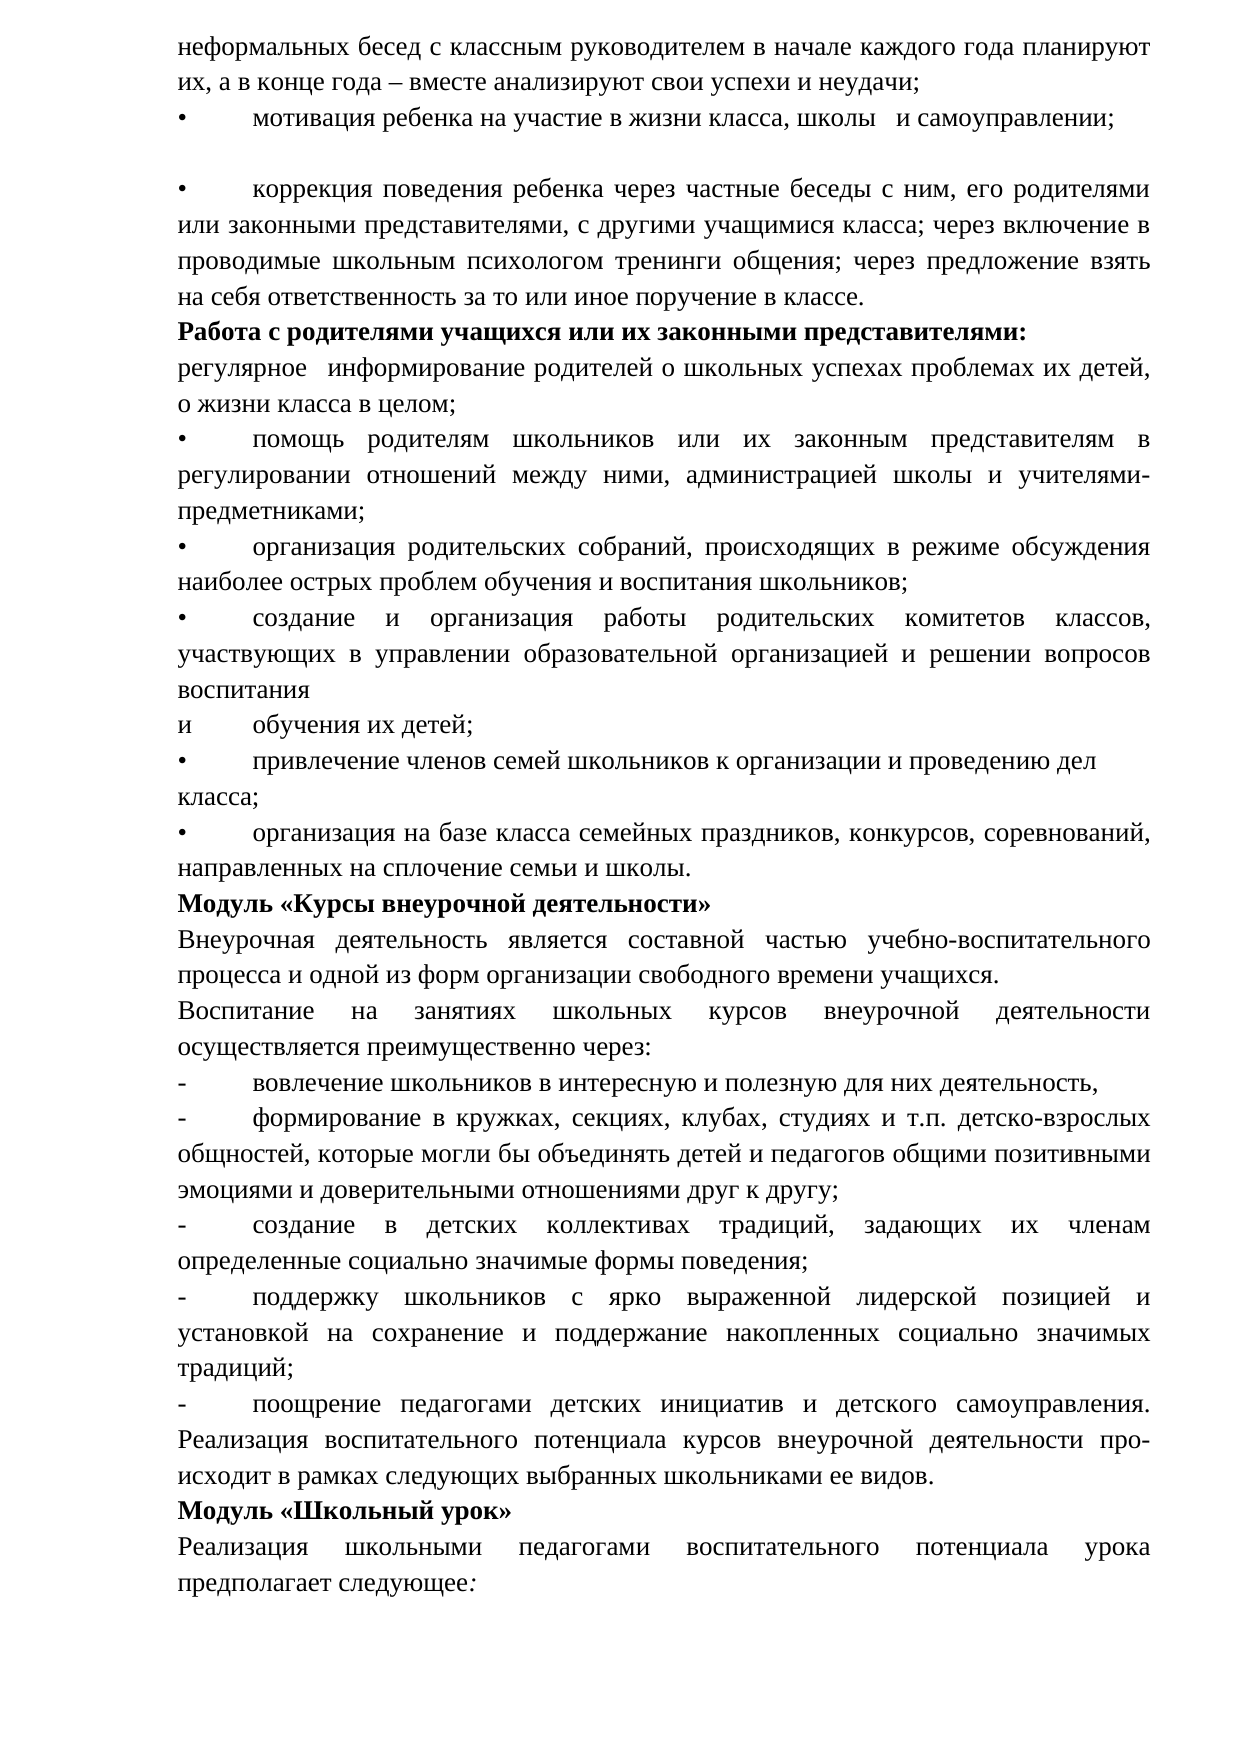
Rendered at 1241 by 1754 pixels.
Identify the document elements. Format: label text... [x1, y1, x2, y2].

list поддержку школьников с ярко выраженной лидерской позицией и установкой на сохранение и поддержание накопленных социально значимых традиций; [177, 1280, 1152, 1383]
list привлечение членов семей школьников к организации и проведению дел [177, 744, 1152, 775]
text Реализация школьными педагогами воспитательного потенциала урока предполагает следующее: [177, 1530, 1152, 1597]
list вовлечение школьников в интересную и полезную для них деятельность, [177, 1066, 1152, 1097]
list создание в детских коллективах традиций, задающих их членам определенные социально значимые формы поведения; [177, 1209, 1152, 1276]
list обучения их детей; [177, 708, 1152, 739]
text Модуль «Школьный урок» [177, 1494, 1152, 1526]
list организация родительских собраний, происходящих в режиме обсуждения наиболее острых проблем обучения и воспитания школьников; [177, 530, 1152, 597]
text Воспитание на занятиях школьных курсов внеурочной деятельности осуществляется преимущественно через: [177, 994, 1152, 1061]
list создание и организация работы родительских комитетов классов, участвующих в управлении образовательной организацией и решении вопросов воспитания [177, 601, 1152, 704]
list организация на базе класса семейных праздников, конкурсов, соревнований, направленных на сплочение семьи и школы. [177, 816, 1152, 882]
text Внеурочная деятельность является составной частью учебно-воспитательного процесса и одной из форм организации свободного времени учащихся. [177, 923, 1152, 990]
text Работа с родителями учащихся или их законными представителями: [177, 315, 1152, 347]
list помощь родителям школьников или их законным представителям в регулировании отношений между ними, администрацией школы и учителями-предметниками; [177, 423, 1152, 525]
text Модуль «Курсы внеурочной деятельности» [177, 887, 1152, 918]
list поощрение педагогами детских инициатив и детского самоуправления. Реализация воспитательного потенциала курсов внеурочной деятельности про- исходит в рамках следующих выбранных школьниками ее видов. [177, 1387, 1152, 1490]
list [177, 29, 1152, 96]
list формирование в кружках, секциях, клубах, студиях и т.п. детско-взрослых общностей, которые могли бы объединять детей и педагогов общими позитивными эмоциями и доверительными отношениями друг к другу; [177, 1101, 1152, 1204]
list коррекция поведения ребенка через частные беседы с ним, его родителями или законными представителями, с другими учащимися класса; через включение в проводимые школьным психологом тренинги общения; через предложение взять на себя ответственность за то или иное поручение в классе. [177, 172, 1152, 311]
text регулярное информирование родителей о школьных успехах проблемах их детей, о жизни класса в целом; [177, 351, 1152, 418]
text класса; [177, 780, 1152, 811]
list мотивация ребенка на участие в жизни класса, школы и самоуправлении; [177, 101, 1152, 132]
